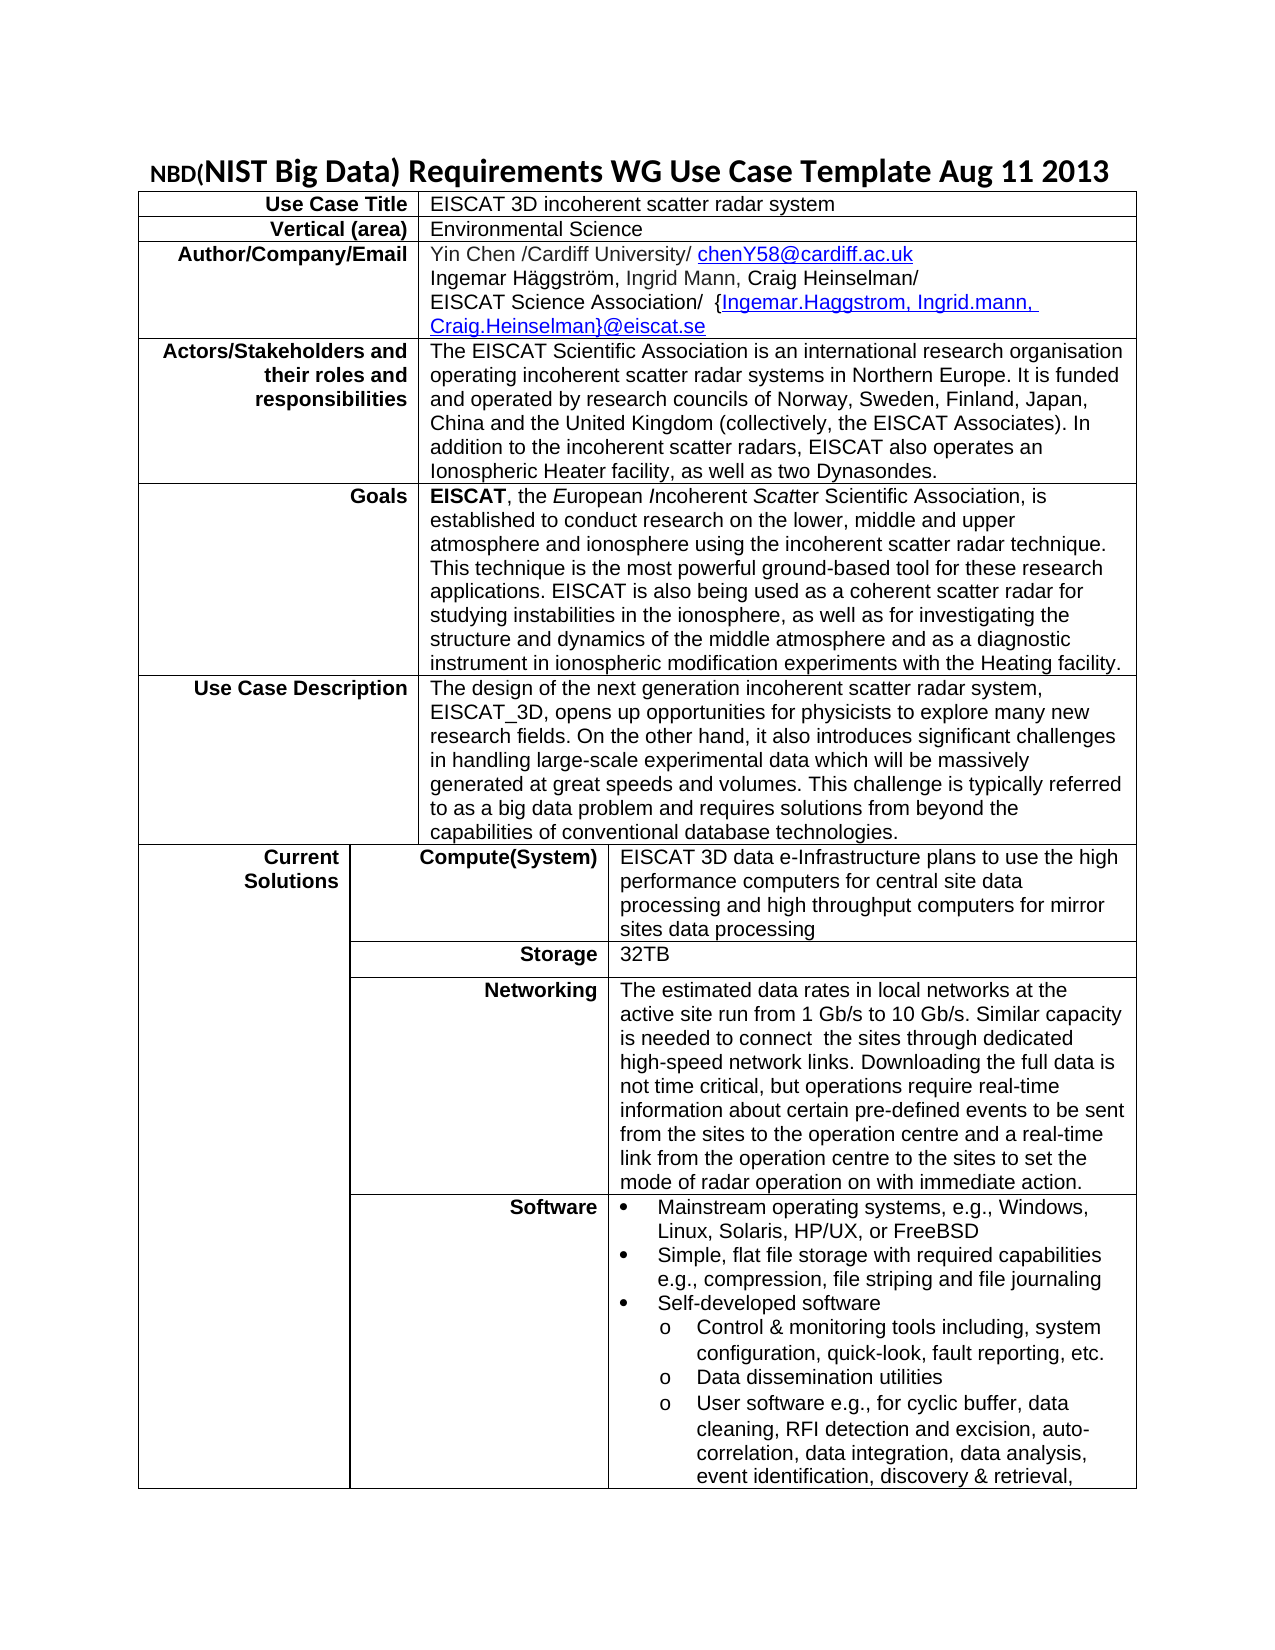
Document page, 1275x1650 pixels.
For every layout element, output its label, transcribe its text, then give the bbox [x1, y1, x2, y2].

table_header Use Case Title [139, 192, 418, 216]
table_header EISCAT 3D incoherent scatter radar system [419, 192, 1136, 216]
table_cell EISCAT, the European Incoherent Scatter Scientific Association, is established to conduct research on the lower, middle and upper atmosphere and ionosphere using the incoherent scatter radar technique. This technique is the most powerful ground-based tool for these research applications. EISCAT is also being used as a coherent scatter radar for studying instabilities in the ionosphere, as well as for investigating the structure and dynamics of the middle atmosphere and as a diagnostic instrument in ionospheric modification experiments with the Heating facility. [419, 484, 1136, 675]
table_cell Vertical (area) [139, 217, 418, 241]
table_cell Environmental Science [419, 217, 1136, 241]
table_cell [609, 1195, 1136, 1488]
table_cell Use Case Description [139, 676, 418, 844]
table_cell Current Solutions [139, 845, 349, 1488]
table_cell 32TB [609, 942, 1136, 977]
table_cell Software [351, 1195, 608, 1488]
table_cell The EISCAT Scientific Association is an international research organisation operating incoherent scatter radar systems in Northern Europe. It is funded and operated by research councils of Norway, Sweden, Finland, Japan, China and the United Kingdom (collectively, the EISCAT Associates). In addition to the incoherent scatter radars, EISCAT also operates an Ionospheric Heater facility, as well as two Dynasondes. [419, 339, 1136, 482]
table_cell Goals [139, 484, 418, 675]
text NBD(NIST Big Data) Requirements WG Use Case Template Aug 11 2013 [150, 150, 1125, 191]
table_cell The design of the next generation incoherent scatter radar system, EISCAT_3D, opens up opportunities for physicists to explore many new research fields. On the other hand, it also introduces significant challenges in handling large-scale experimental data which will be massively generated at great speeds and volumes. This challenge is typically referred to as a big data problem and requires solutions from beyond the capabilities of conventional database technologies. [419, 676, 1136, 844]
table_cell Author/Company/Email [139, 242, 418, 338]
table_cell Actors/Stakeholders and their roles and responsibilities [139, 339, 418, 482]
table_cell Networking [351, 978, 608, 1194]
table_cell EISCAT 3D data e-Infrastructure plans to use the high performance computers for central site data processing and high throughput computers for mirror sites data processing [609, 845, 1136, 941]
table_cell Storage [351, 942, 608, 977]
table_cell Yin Chen /Cardiff University/ chenY58@cardiff.ac.uk Ingemar Häggström, Ingrid Mann, Craig Heinselman/ EISCAT Science Association/ {Ingemar.Haggstrom, Ingrid.mann, Craig.Heinselman}@eiscat.se [419, 242, 1136, 338]
table_cell The estimated data rates in local networks at the active site run from 1 Gb/s to 10 Gb/s. Similar capacity is needed to connect the sites through dedicated high-speed network links. Downloading the full data is not time critical, but operations require real-time information about certain pre-defined events to be sent from the sites to the operation centre and a real-time link from the operation centre to the sites to set the mode of radar operation on with immediate action. [609, 978, 1136, 1194]
table_cell Compute(System) [351, 845, 608, 941]
